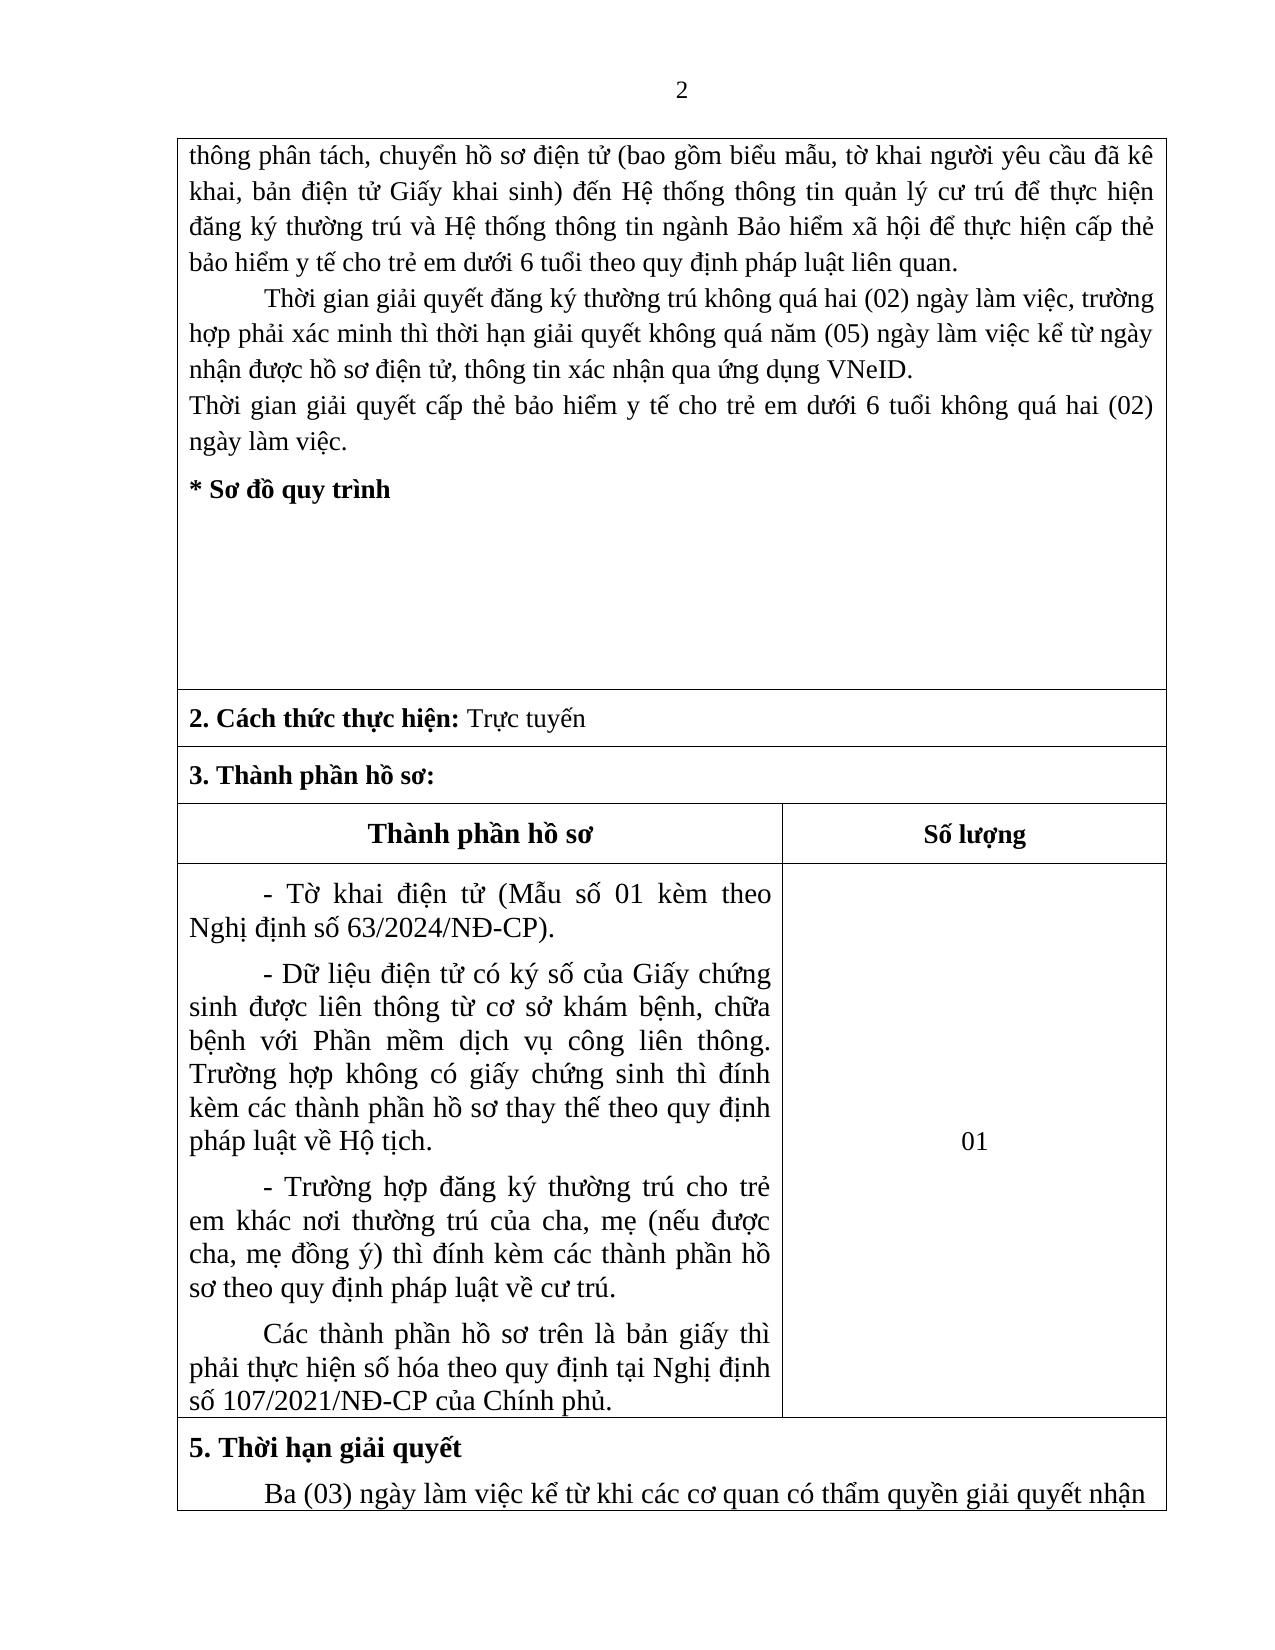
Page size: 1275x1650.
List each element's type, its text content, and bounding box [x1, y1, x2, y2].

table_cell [178, 1418, 1166, 1510]
table_cell 2. Cách thức thực hiện: Trực tuyến [178, 690, 1166, 746]
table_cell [178, 139, 1166, 689]
table_cell - Tờ khai điện tử (Mẫu số 01 kèm theo Nghị định số 63/2024/NĐ-CP). - Dữ liệu điện tử có ký số của Giấy chứng sinh được liên thông từ cơ sở khám bệnh, chữa bệnh với Phần mềm dịch vụ công liên thông. Trường hợp không có giấy chứng sinh thì đính kèm các thành phần hồ sơ thay thế theo quy định pháp luật về Hộ tịch. - Trường hợp đăng ký thường trú cho trẻ em khác nơi thường trú của cha, mẹ (nếu được cha, mẹ đồng ý) thì đính kèm các thành phần hồ sơ theo quy định pháp luật về cư trú. Các thành phần hồ sơ trên là bản giấy thì phải thực hiện số hóa theo quy định tại Nghị định số 107/2021/NĐ-CP của Chính phủ. [178, 864, 782, 1417]
table_cell Số lượng [783, 804, 1166, 863]
table_cell Thành phần hồ sơ [178, 804, 782, 863]
table_cell 3. Thành phần hồ sơ: [178, 747, 1166, 803]
table_cell 01 [783, 864, 1166, 1417]
